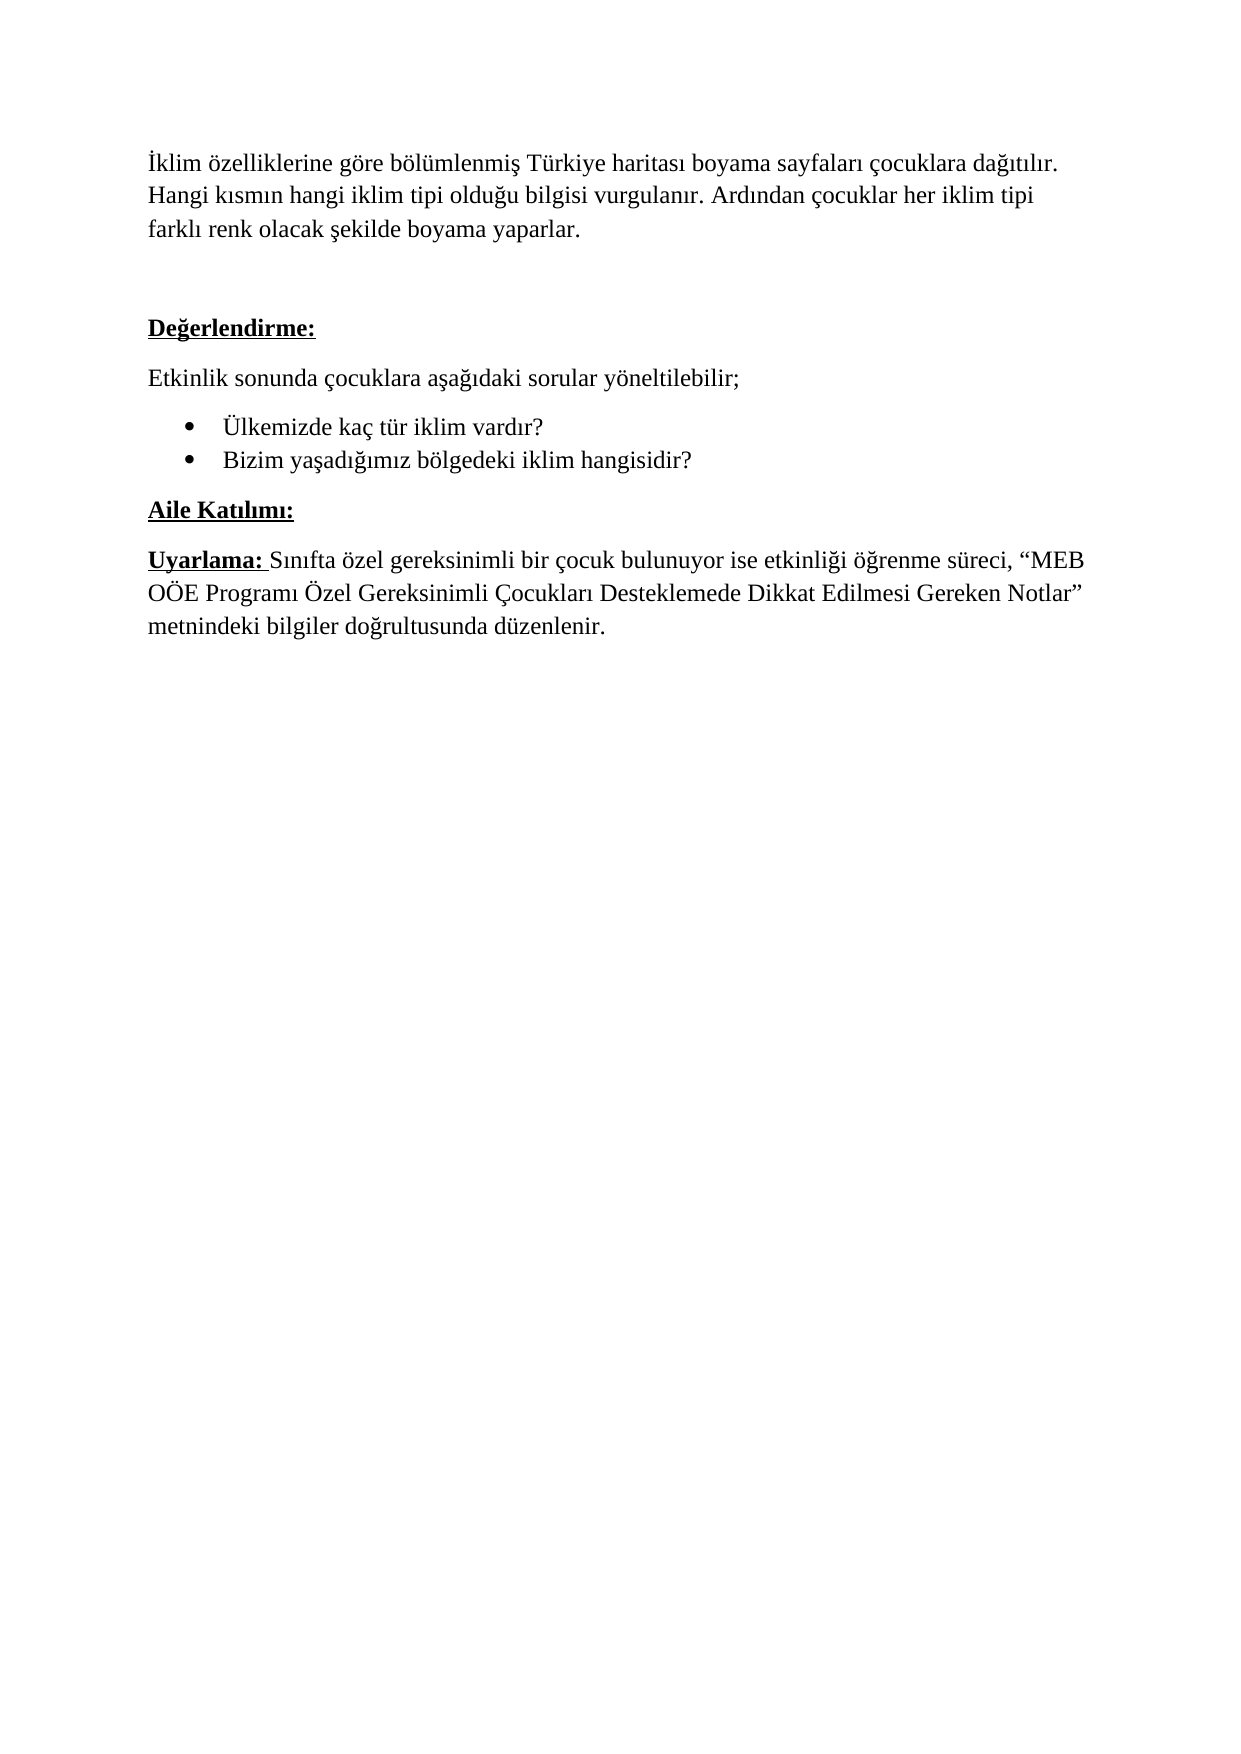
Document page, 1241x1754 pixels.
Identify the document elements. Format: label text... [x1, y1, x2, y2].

text Değerlendirme: [148, 313, 1093, 342]
text Etkinlik sonunda çocuklara aşağıdaki sorular yöneltilebilir; [148, 363, 1093, 391]
text Uyarlama: Sınıfta özel gereksinimli bir çocuk bulunuyor ise etkinliği öğrenme süreci, “MEB OÖE Programı Özel Gereksinimli Çocukları Desteklemede Dikkat Edilmesi Gereken Notlar” metnindeki bilgiler doğrultusunda düzenlenir. [148, 545, 1093, 639]
list Bizim yaşadığımız bölgedeki iklim hangisidir? [185, 445, 1093, 474]
text Aile Katılımı: [148, 495, 1093, 524]
list Ülkemizde kaç tür iklim vardır? [185, 412, 1093, 441]
text İklim özelliklerine göre bölümlenmiş Türkiye haritası boyama sayfaları çocuklara dağıtılır. Hangi kısmın hangi iklim tipi olduğu bilgisi vurgulanır. Ardından çocuklar her iklim tipi farklı renk olacak şekilde boyama yaparlar. [148, 148, 1093, 242]
